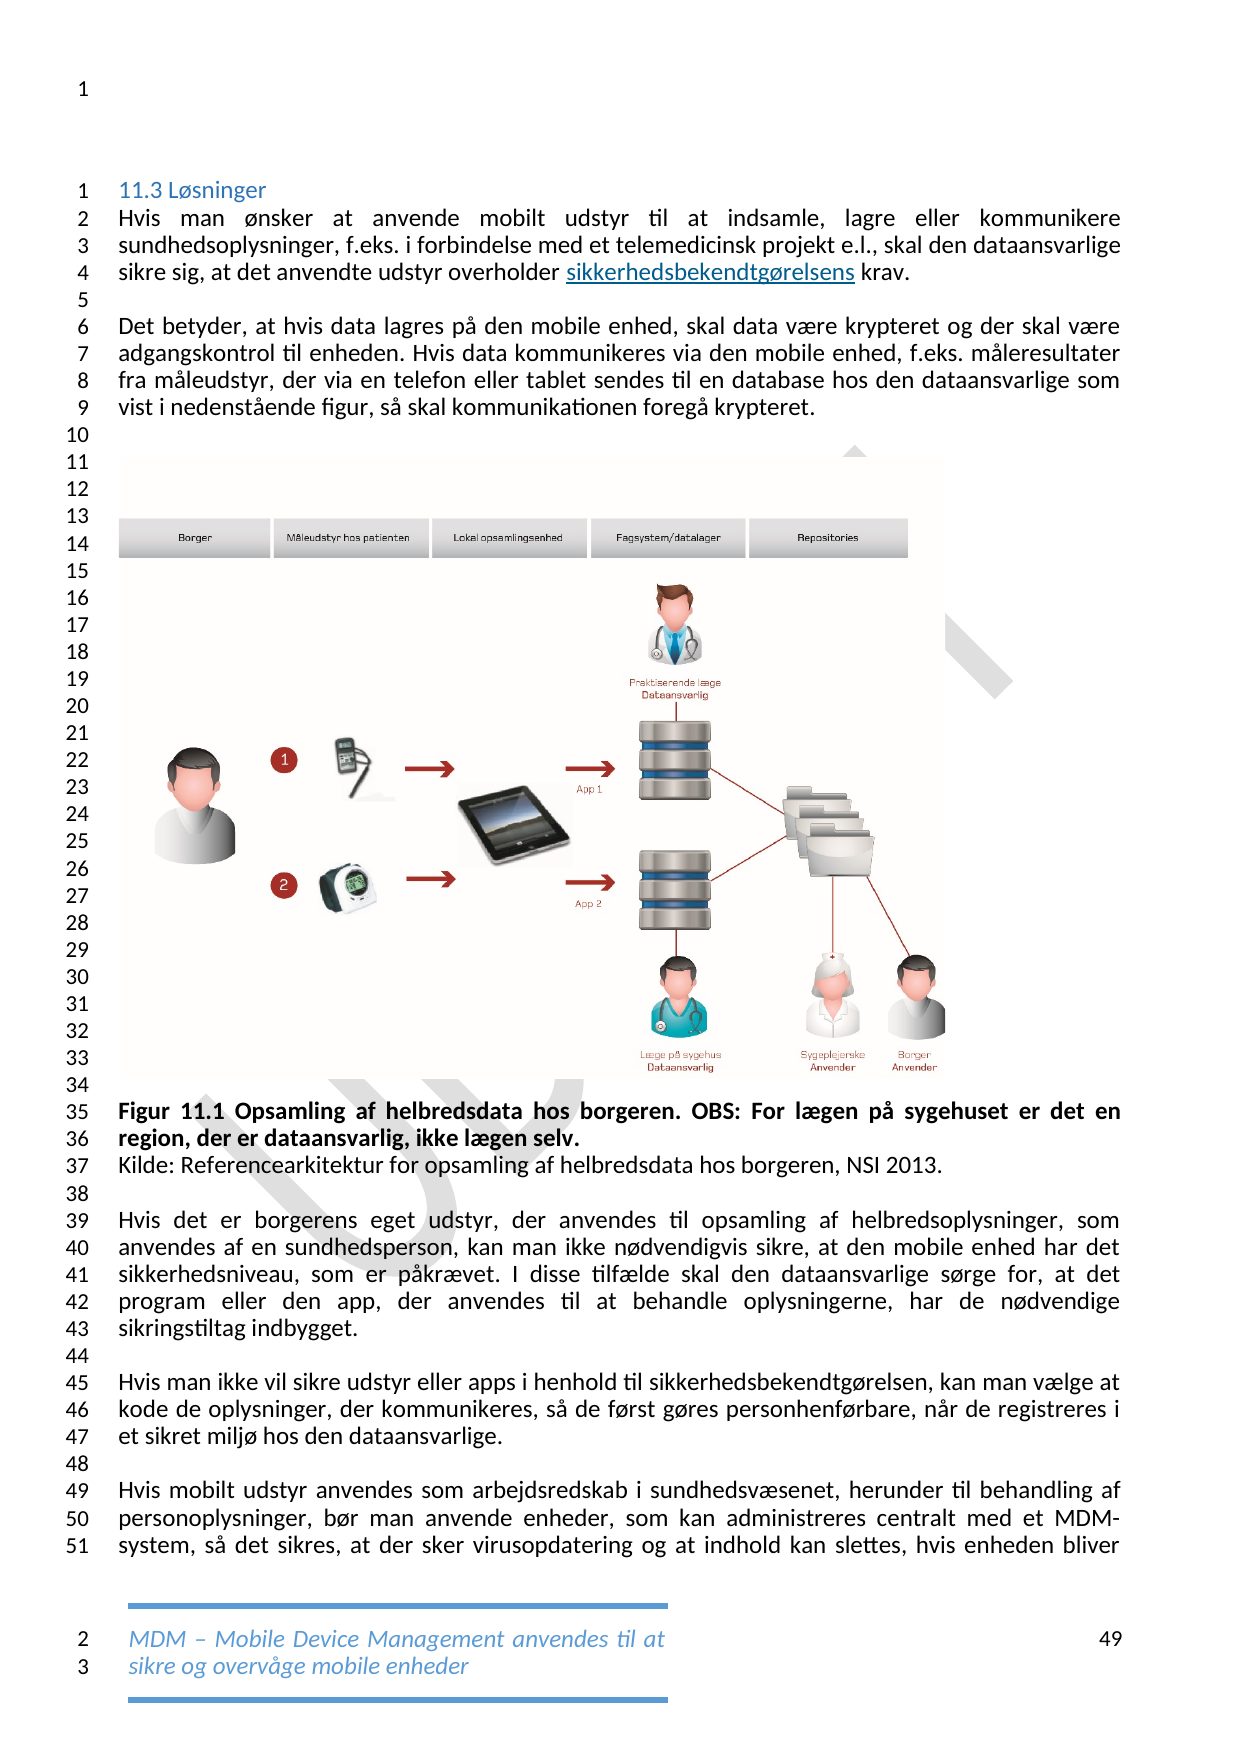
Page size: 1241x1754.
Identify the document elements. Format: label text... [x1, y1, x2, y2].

text Figur 11.1 Opsamling af helbredsdata hos borgeren. OBS: For lægen på sygehuset er det en region, der er dataansvarlig, ikke lægen selv. [118, 1098, 1122, 1152]
text Hvis man ikke vil sikre udstyr eller apps i henhold til sikkerhedsbekendtgørelsen, kan man vælge at kode de oplysninger, der kommunikeres, så de først gøres personhenførbare, når de registreres i et sikret miljø hos den dataansvarlige. [118, 1369, 1122, 1450]
text Hvis det er borgerens eget udstyr, der anvendes til opsamling af helbredsoplysninger, som anvendes af en sundhedsperson, kan man ikke nødvendigvis sikre, at den mobile enhed har det sikkerhedsniveau, som er påkrævet. I disse tilfælde skal den dataansvarlige sørge for, at det program eller den app, der anvendes til at behandle oplysningerne, har de nødvendige sikringstiltag indbygget. [118, 1206, 1122, 1342]
text Det betyder, at hvis data lagres på den mobile enhed, skal data være krypteret og der skal være adgangskontrol til enheden. Hvis data kommunikeres via den mobile enhed, f.eks. måleresultater fra måleudstyr, der via en telefon eller tablet sendes til en database hos den dataansvarlige som vist i nedenstående figur, så skal kommunikationen foregå krypteret. [118, 313, 1122, 421]
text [118, 1477, 1122, 1558]
text Kilde: Referencearkitektur for opsamling af helbredsdata hos borgeren, NSI 2013. [118, 1152, 1122, 1179]
text Hvis man ønsker at anvende mobilt udstyr til at indsamle, lagre eller kommunikere sundhedsoplysninger, f.eks. i forbindelse med et telemedicinsk projekt e.l., skal den dataansvarlige sikre sig, at det anvendte udstyr overholder sikkerhedsbekendtgørelsens krav. [118, 204, 1122, 286]
subtitle 11.3 Løsninger [118, 177, 1122, 204]
picture [118, 457, 946, 1079]
